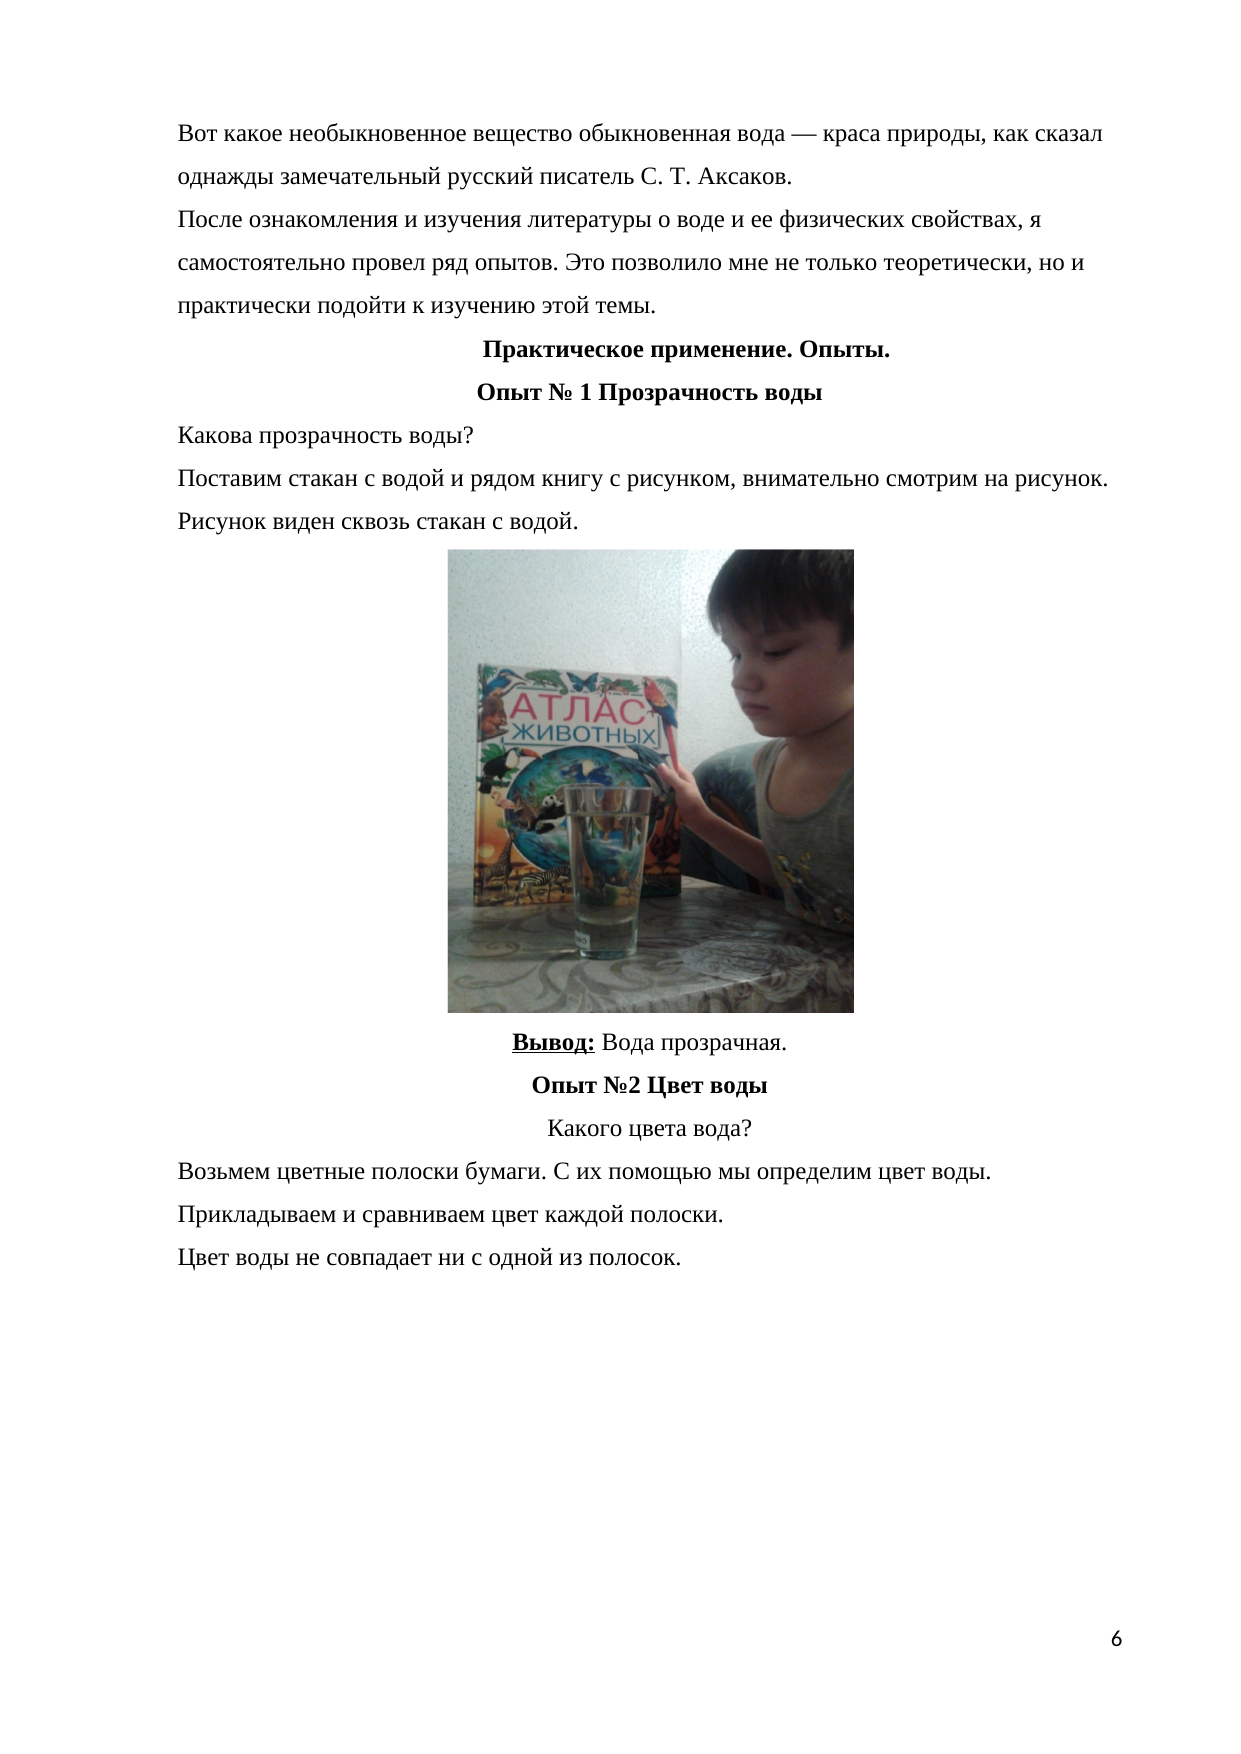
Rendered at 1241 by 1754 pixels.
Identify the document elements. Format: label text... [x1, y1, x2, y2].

text Вывод: Вода прозрачная. [177, 1027, 1122, 1055]
text Рисунок виден сквозь стакан с водой. [177, 506, 1122, 535]
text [177, 118, 1122, 319]
text Какого цвета вода? [177, 1113, 1122, 1142]
text Опыт №2 Цвет воды [177, 1070, 1122, 1098]
text Практическое применение. Опыты. [177, 334, 1122, 362]
picture [448, 550, 854, 1013]
text Опыт № 1 Прозрачность воды [177, 377, 1122, 406]
text Возьмем цветные полоски бумаги. С их помощью мы определим цвет воды. Прикладываем и сравниваем цвет каждой полоски. Цвет воды не совпадает ни с одной из полосок. [177, 1156, 1122, 1271]
text Какова прозрачность воды? Поставим стакан с водой и рядом книгу с рисунком, внимательно смотрим на рисунок. [177, 420, 1122, 492]
